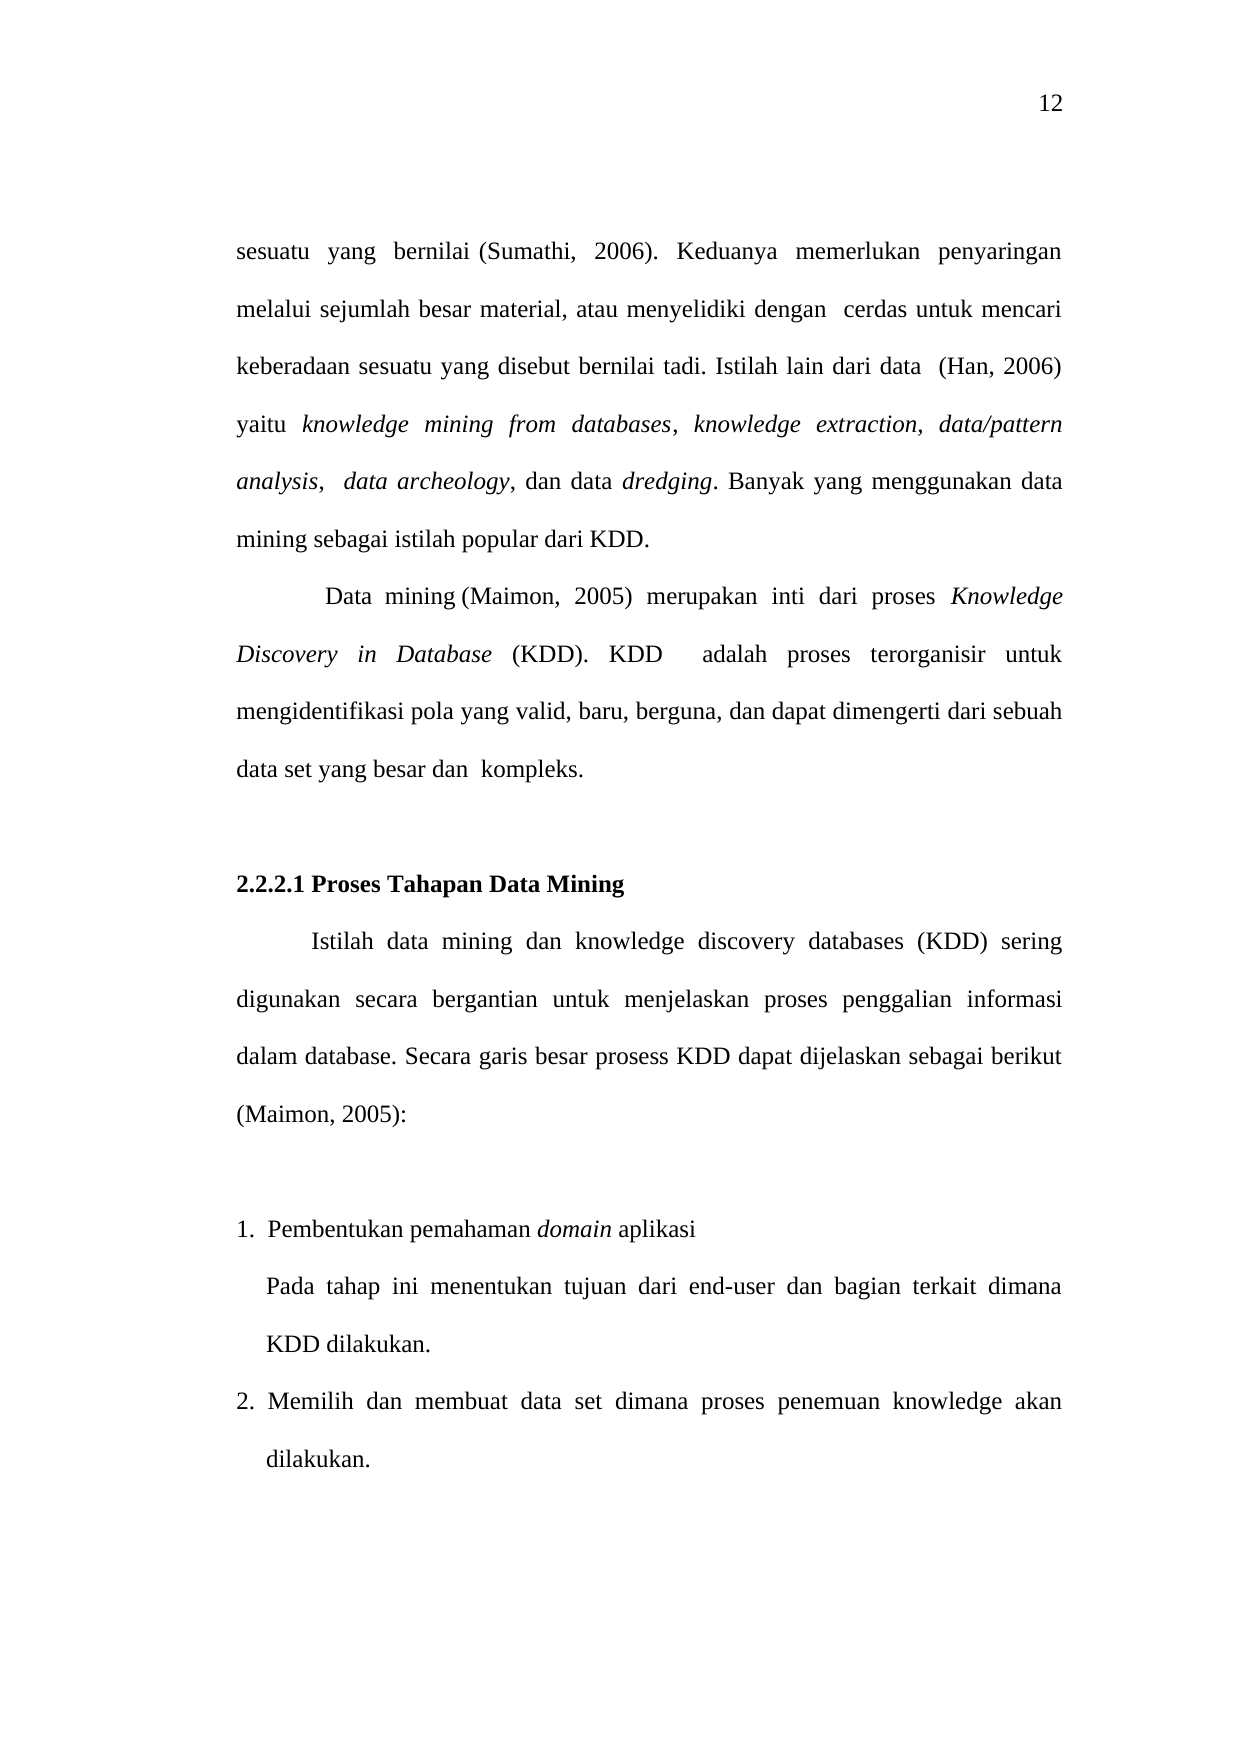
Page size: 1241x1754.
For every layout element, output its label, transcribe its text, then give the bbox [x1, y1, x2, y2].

text 2.2.2.1 Proses Tahapan Data Mining [236, 869, 1063, 897]
text Data mining (Maimon, 2005) merupakan inti dari proses Knowledge Discovery in Database (KDD). KDD adalah proses terorganisir untuk mengidentifikasi pola yang valid, baru, berguna, dan dapat dimengerti dari sebuah data set yang besar dan kompleks. [236, 581, 1063, 782]
text 1. Pembentukan pemahaman domain aplikasi [236, 1214, 1063, 1242]
text 2. Memilih dan membuat data set dimana proses penemuan knowledge akan dilakukan. [236, 1386, 1063, 1472]
text Istilah data mining dan knowledge discovery databases (KDD) sering digunakan secara bergantian untuk menjelaskan proses penggalian informasi dalam database. Secara garis besar prosess KDD dapat dijelaskan sebagai berikut (Maimon, 2005): [236, 926, 1063, 1127]
text Pada tahap ini menentukan tujuan dari end-user dan bagian terkait dimana KDD dilakukan. [266, 1271, 1063, 1357]
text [236, 236, 1063, 552]
